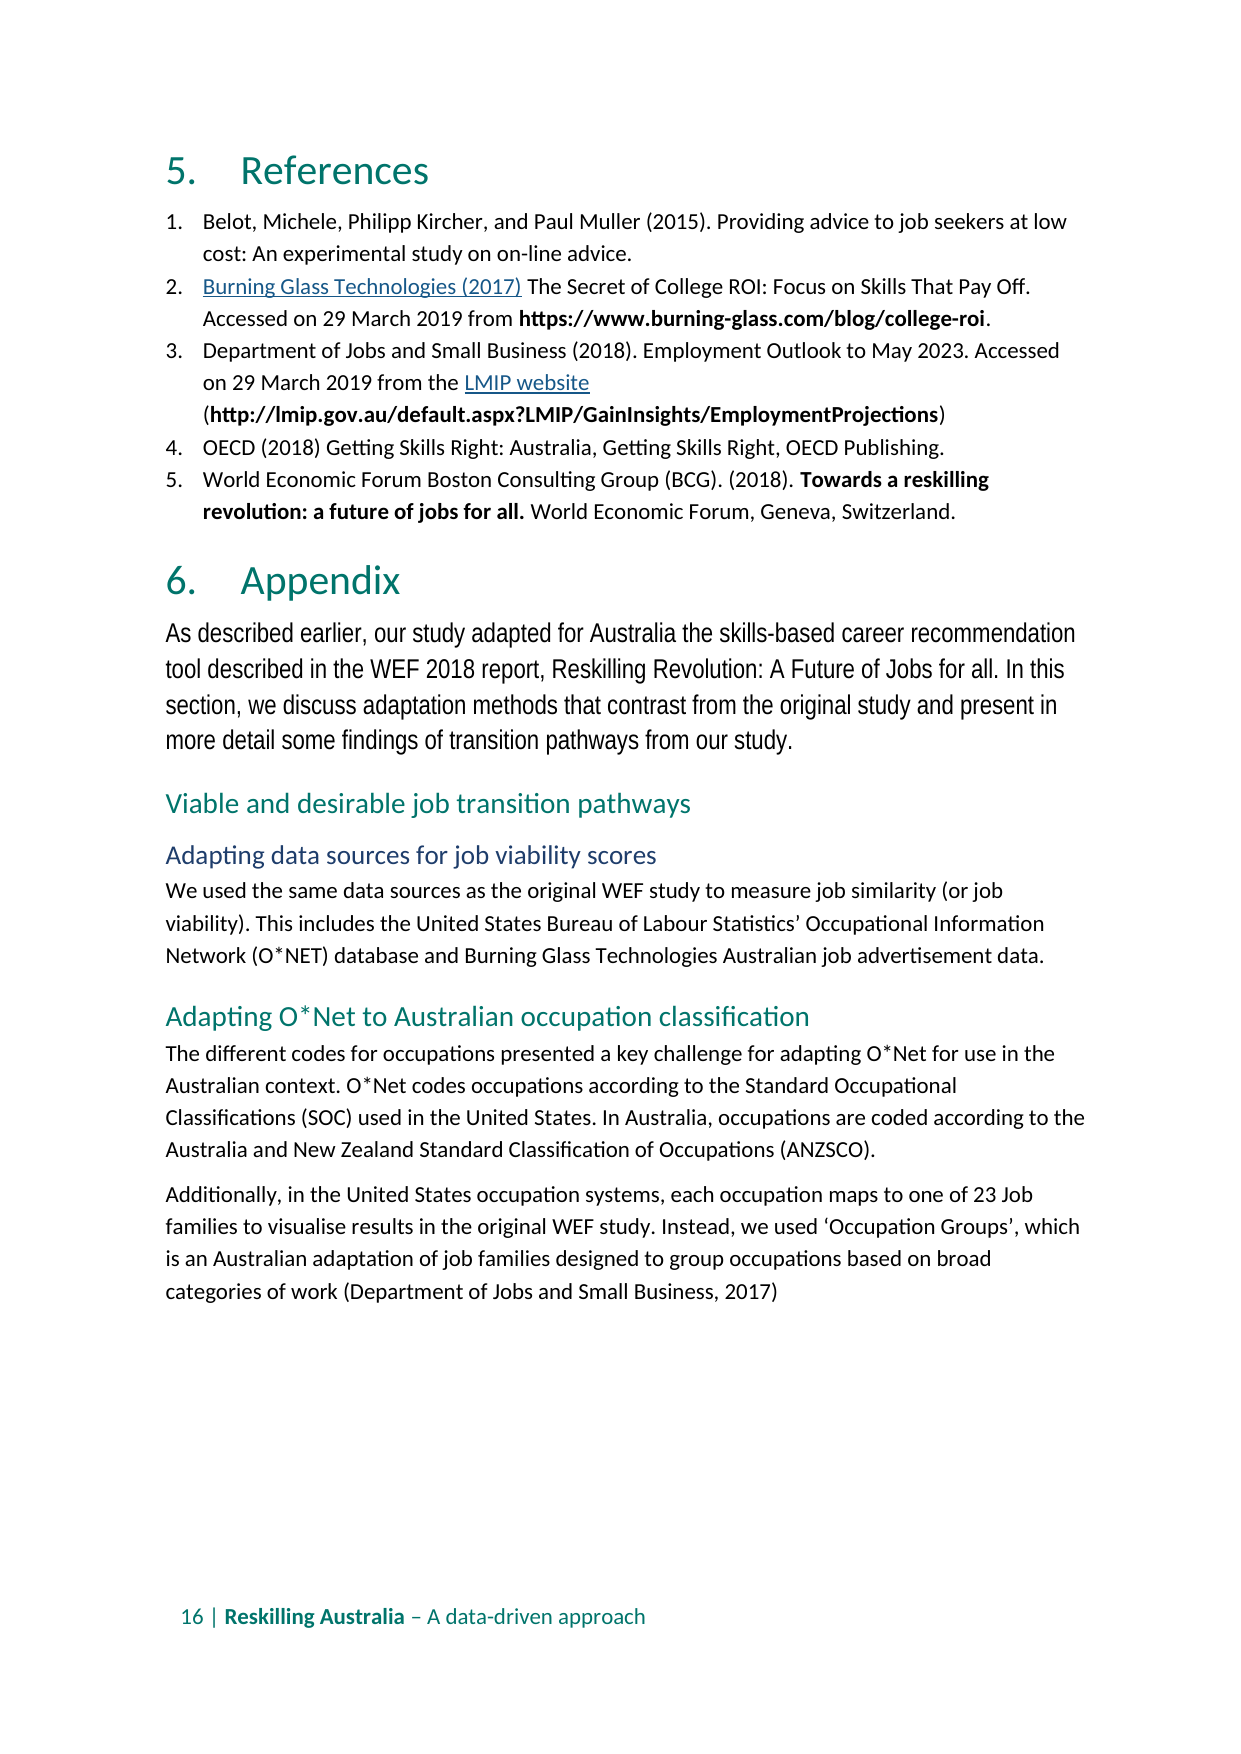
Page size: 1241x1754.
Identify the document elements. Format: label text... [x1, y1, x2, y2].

text Additionally, in the United States occupation systems, each occupation maps to one of 23 Job families to visualise results in the original WEF study. Instead, we used ‘Occupation Groups’, which is an Australian adaptation of job families designed to group occupations based on broad categories of work (Department of Jobs and Small Business, 2017) [165, 1180, 1090, 1305]
text The different codes for occupations presented a key challenge for adapting O*Net for use in the Australian context. O*Net codes occupations according to the Standard Occupational Classifications (SOC) used in the United States. In Australia, occupations are coded according to the Australia and New Zealand Standard Classification of Occupations (ANZSCO). [165, 1039, 1090, 1163]
text As described earlier, our study adapted for Australia the skills-based career recommendation tool described in the WEF 2018 report, Reskilling Revolution: A Future of Jobs for all. In this section, we discuss adaptation methods that contrast from the original study and present in more detail some findings of transition pathways from our study. [165, 618, 1090, 756]
subtitle Adapting data sources for job viability scores [165, 838, 1090, 872]
subtitle Appendix [165, 554, 1090, 605]
list World Economic Forum Boston Consulting Group (BCG). (2018). Towards a reskilling revolution: a future of jobs for all. World Economic Forum, Geneva, Switzerland. [165, 465, 1090, 525]
list Belot, Michele, Philipp Kircher, and Paul Muller (2015). Providing advice to job seekers at low cost: An experimental study on on-line advice. [165, 207, 1090, 268]
list Burning Glass Technologies (2017) The Secret of College ROI: Focus on Skills That Pay Off. Accessed on 29 March 2019 from https://www.burning-glass.com/blog/college-roi. [165, 272, 1090, 332]
text We used the same data sources as the original WEF study to measure job similarity (or job viability). This includes the United States Bureau of Labour Statistics’ Occupational Information Network (O*NET) database and Burning Glass Technologies Australian job advertisement data. [165, 876, 1090, 969]
list Department of Jobs and Small Business (2018). Employment Outlook to May 2023. Accessed on 29 March 2019 from the LMIP website (http://lmip.gov.au/default.aspx?LMIP/GainInsights/EmploymentProjections) [165, 336, 1090, 428]
subtitle Adapting O*Net to Australian occupation classification [165, 998, 1090, 1034]
subtitle Viable and desirable job transition pathways [165, 785, 1090, 821]
list OECD (2018) Getting Skills Right: Australia, Getting Skills Right, OECD Publishing. [165, 433, 1090, 461]
subtitle References [165, 144, 1090, 195]
